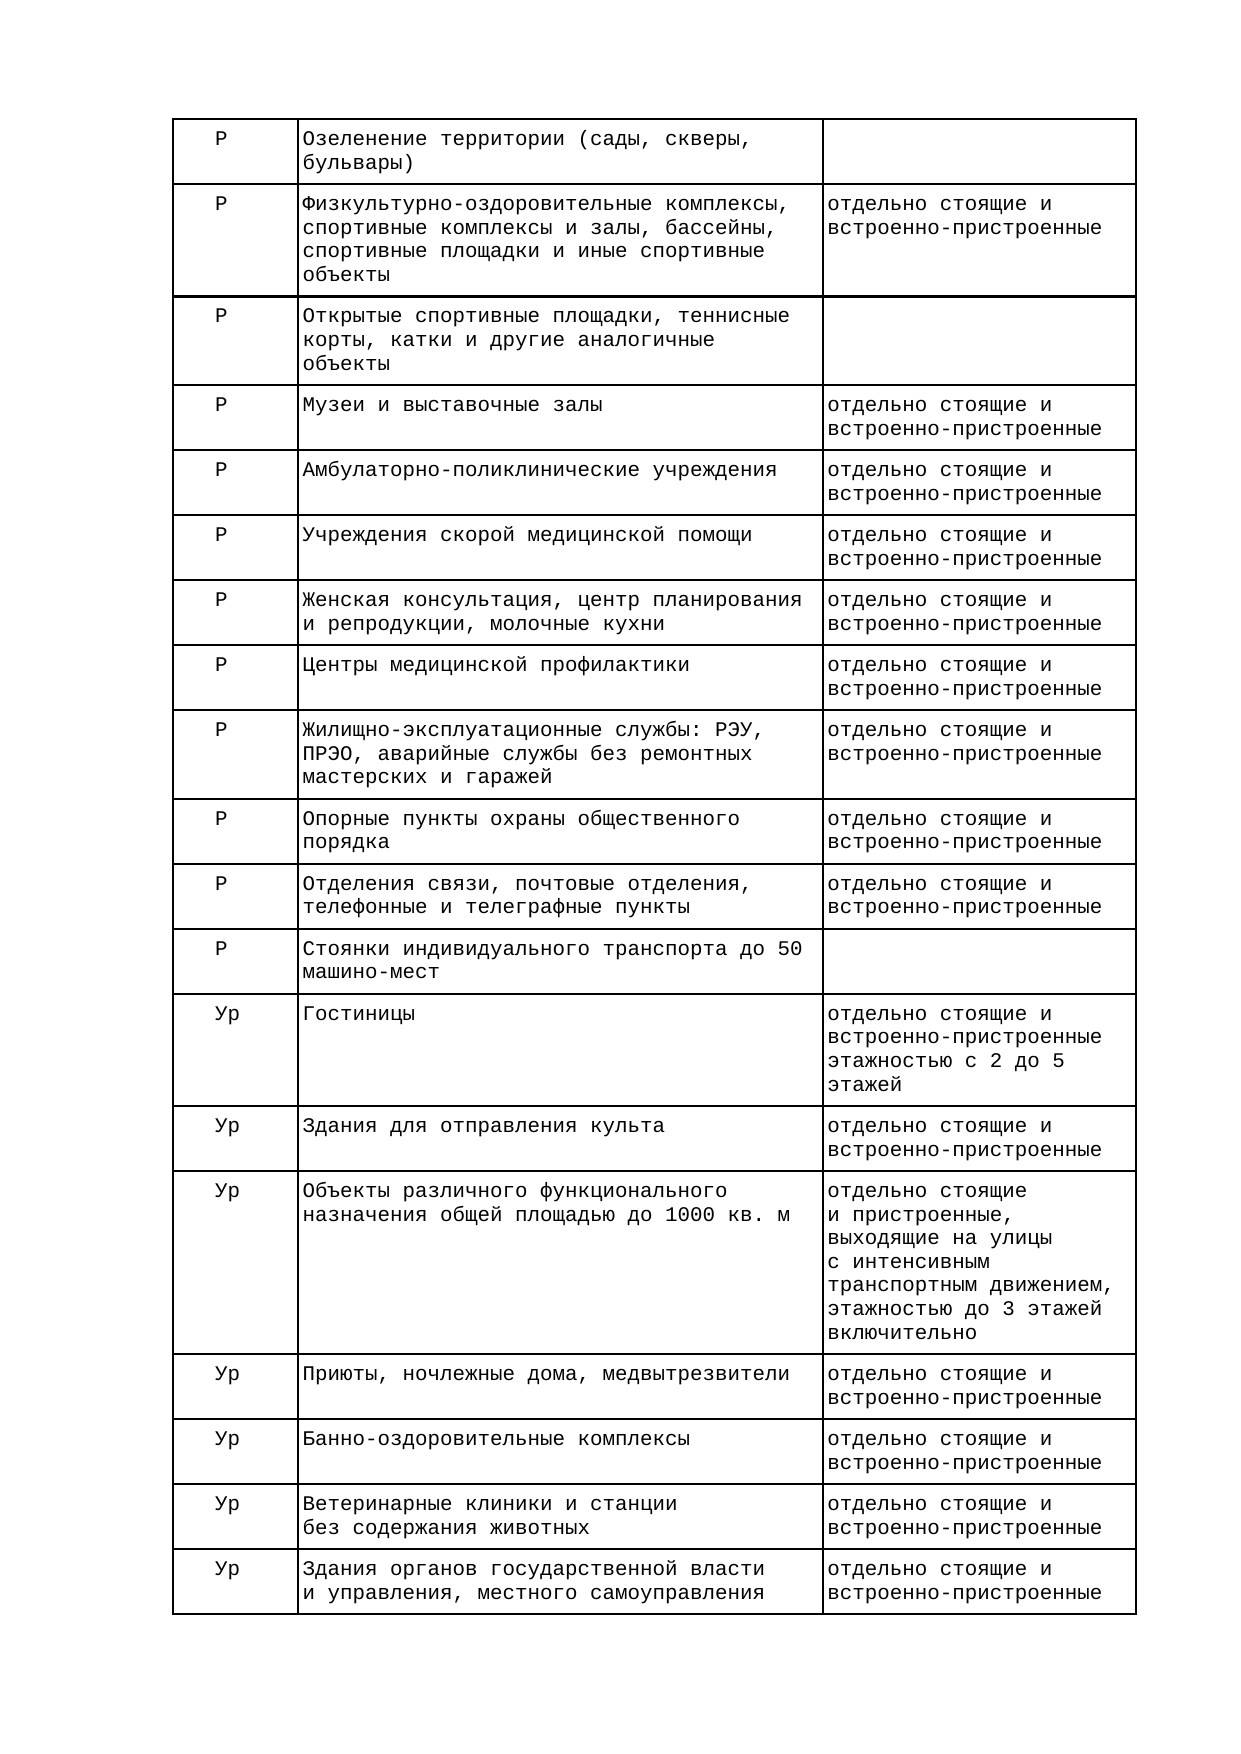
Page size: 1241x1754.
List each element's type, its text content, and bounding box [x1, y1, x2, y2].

table_cell отдельно стоящие и встроенно-пристроенные [824, 1107, 1135, 1170]
table_cell Отделения связи, почтовые отделения, телефонные и телеграфные пункты [299, 865, 822, 928]
table_cell Р [174, 865, 297, 928]
table_cell отдельно стоящие и встроенно-пристроенные этажностью с 2 до 5 этажей [824, 995, 1135, 1105]
table_cell Стоянки индивидуального транспорта до 50 машино-мест [299, 930, 822, 993]
table_cell Ур [174, 1172, 297, 1353]
table_cell Ур [174, 1355, 297, 1418]
table_cell Р [174, 581, 297, 644]
table_cell Здания для отправления культа [299, 1107, 822, 1170]
table_cell Р [174, 298, 297, 384]
table_cell Ветеринарные клиники и станции без содержания животных [299, 1485, 822, 1548]
table_cell отдельно стоящие и встроенно-пристроенные [824, 711, 1135, 798]
table_cell Р [174, 516, 297, 579]
table_cell Амбулаторно-поликлинические учреждения [299, 451, 822, 514]
table_cell Здания органов государственной власти и управления, местного самоуправления [299, 1550, 822, 1613]
table_cell Р [174, 185, 297, 295]
table_cell Р [174, 646, 297, 709]
table_cell отдельно стоящие и встроенно-пристроенные [824, 386, 1135, 449]
table_cell [824, 930, 1135, 993]
table_cell [824, 120, 1135, 183]
table_cell Ур [174, 1107, 297, 1170]
table_cell Р [174, 120, 297, 183]
table_cell Банно-оздоровительные комплексы [299, 1420, 822, 1483]
table_cell отдельно стоящие и встроенно-пристроенные [824, 865, 1135, 928]
table_cell Приюты, ночлежные дома, медвытрезвители [299, 1355, 822, 1418]
table_cell Р [174, 930, 297, 993]
table_cell Р [174, 451, 297, 514]
table_cell отдельно стоящие и встроенно-пристроенные [824, 1420, 1135, 1483]
table_cell Ур [174, 995, 297, 1105]
table_cell отдельно стоящие и встроенно-пристроенные [824, 646, 1135, 709]
table_cell Учреждения скорой медицинской помощи [299, 516, 822, 579]
table_cell Физкультурно-оздоровительные комплексы, спортивные комплексы и залы, бассейны, спортивные площадки и иные спортивные объекты [299, 185, 822, 295]
table_cell Ур [174, 1550, 297, 1613]
table_cell Ур [174, 1485, 297, 1548]
table_cell Открытые спортивные площадки, теннисные корты, катки и другие аналогичные объекты [299, 298, 822, 384]
table_cell Озеленение территории (сады, скверы, бульвары) [299, 120, 822, 183]
table_cell отдельно стоящие и встроенно-пристроенные [824, 581, 1135, 644]
table_cell Р [174, 711, 297, 798]
table_cell Р [174, 386, 297, 449]
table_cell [824, 185, 1135, 295]
table_cell Р [174, 800, 297, 863]
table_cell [824, 1485, 1135, 1548]
table_cell Жилищно-эксплуатационные службы: РЭУ, ПРЭО, аварийные службы без ремонтных мастерских и гаражей [299, 711, 822, 798]
table_cell отдельно стоящие и встроенно-пристроенные [824, 800, 1135, 863]
table_cell отдельно стоящие и встроенно-пристроенные [824, 1355, 1135, 1418]
table_cell Ур [174, 1420, 297, 1483]
table_cell Женская консультация, центр планирования и репродукции, молочные кухни [299, 581, 822, 644]
table_cell Центры медицинской профилактики [299, 646, 822, 709]
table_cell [824, 1550, 1135, 1613]
table_cell отдельно стоящие и пристроенные, выходящие на улицы с интенсивным транспортным движением, этажностью до 3 этажей включительно [824, 1172, 1135, 1353]
table_cell отдельно стоящие и встроенно-пристроенные [824, 516, 1135, 579]
table_cell Объекты различного функционального назначения общей площадью до 1000 кв. м [299, 1172, 822, 1353]
table_cell отдельно стоящие и встроенно-пристроенные [824, 451, 1135, 514]
table_cell Музеи и выставочные залы [299, 386, 822, 449]
table_cell Гостиницы [299, 995, 822, 1105]
table_cell [824, 298, 1135, 384]
table_cell Опорные пункты охраны общественного порядка [299, 800, 822, 863]
